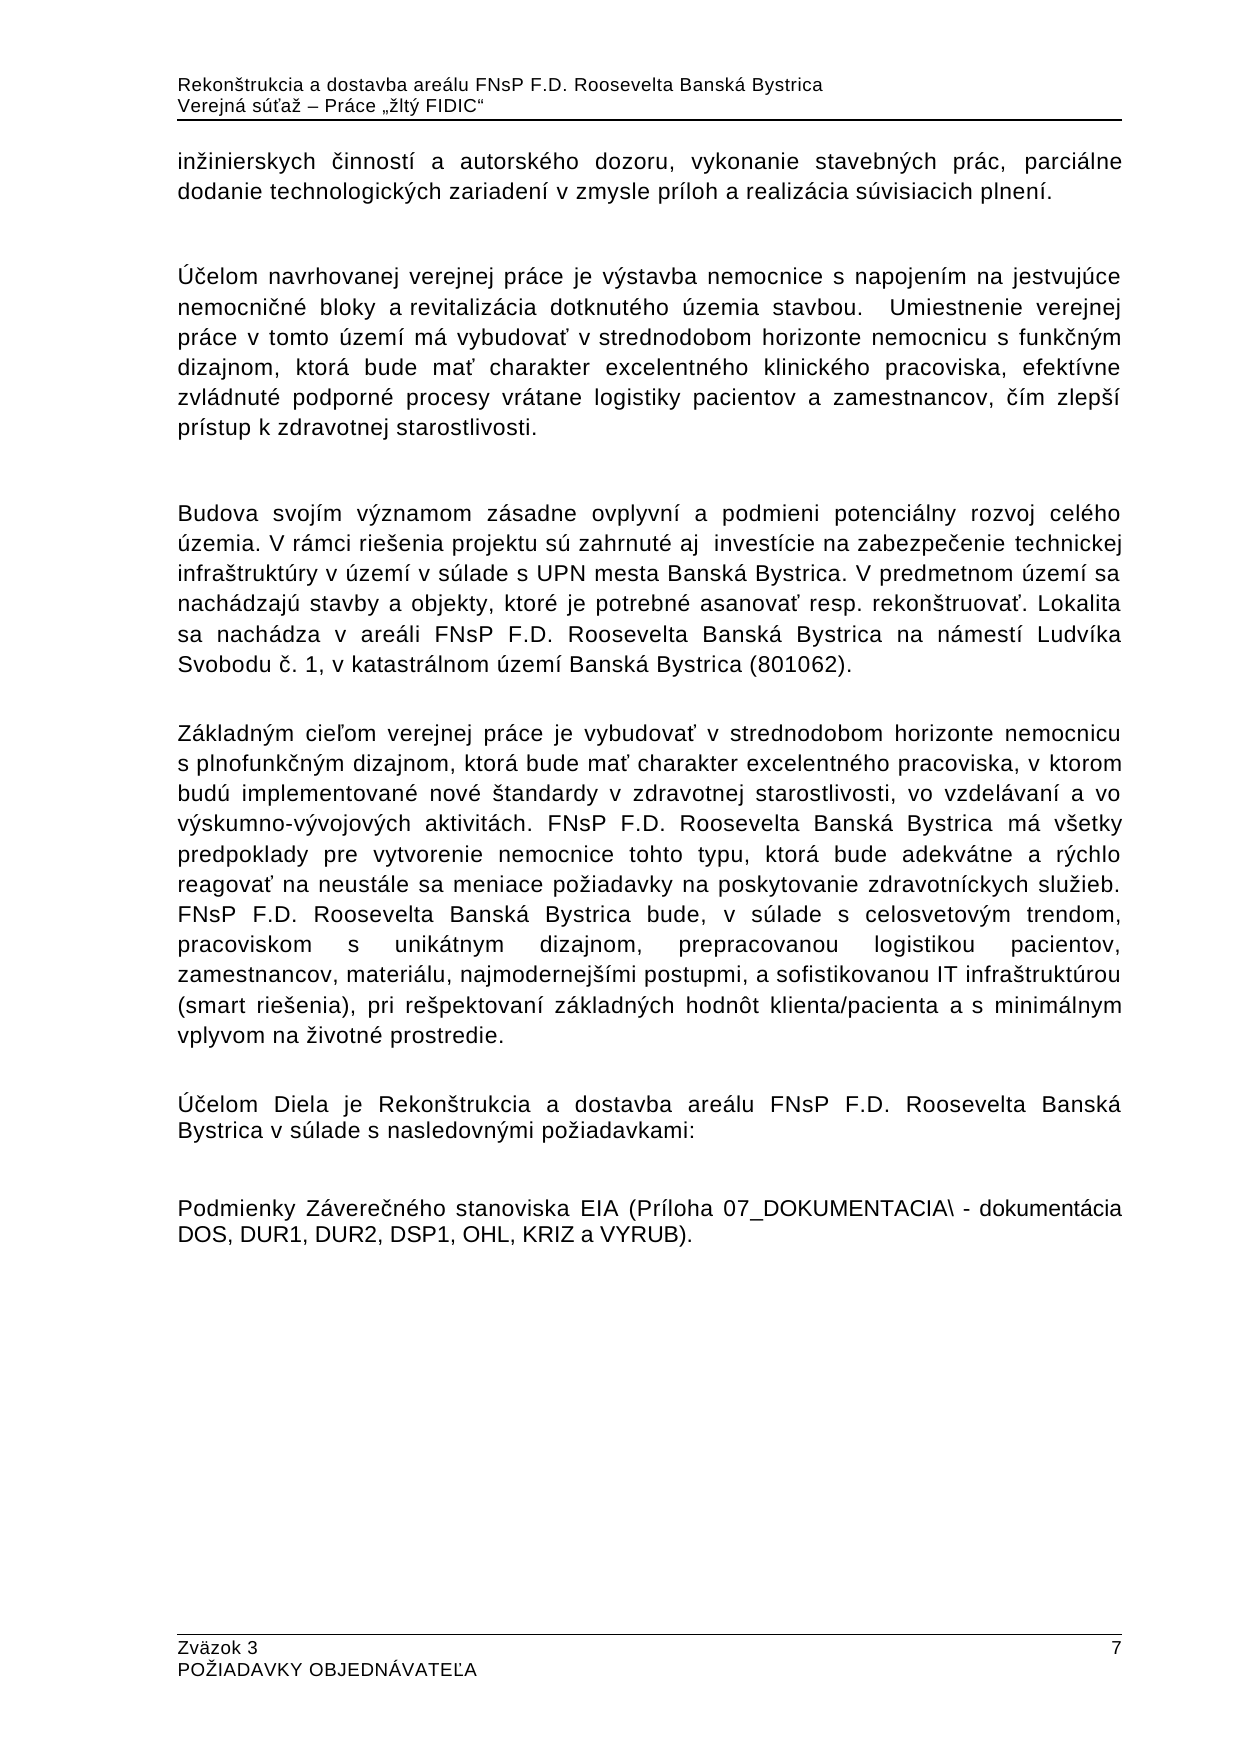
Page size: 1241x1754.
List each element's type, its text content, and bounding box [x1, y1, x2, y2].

text Účelom navrhovanej verejnej práce je výstavba nemocnice s napojením na jestvujúce nemocničné bloky a revitalizácia dotknutého územia stavbou. Umiestnenie verejnej práce v tomto území má vybudovať v strednodobom horizonte nemocnicu s funkčným dizajnom, ktorá bude mať charakter excelentného klinického pracoviska, efektívne zvládnuté podporné procesy vrátane logistiky pacientov a zamestnancov, čím zlepší prístup k zdravotnej starostlivosti. [177, 263, 1122, 441]
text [177, 148, 1122, 204]
text Základným cieľom verejnej práce je vybudovať v strednodobom horizonte nemocnicu s plnofunkčným dizajnom, ktorá bude mať charakter excelentného pracoviska, v ktorom budú implementované nové štandardy v zdravotnej starostlivosti, vo vzdelávaní a vo výskumno-vývojových aktivitách. FNsP F.D. Roosevelta Banská Bystrica má všetky predpoklady pre vytvorenie nemocnice tohto typu, ktorá bude adekvátne a rýchlo reagovať na neustále sa meniace požiadavky na poskytovanie zdravotníckych služieb. FNsP F.D. Roosevelta Banská Bystrica bude, v súlade s celosvetovým trendom, pracoviskom s unikátnym dizajnom, prepracovanou logistikou pacientov, zamestnancov, materiálu, najmodernejšími postupmi, a sofistikovanou IT infraštruktúrou (smart riešenia), pri rešpektovaní základných hodnôt klienta/pacienta a s minimálnym vplyvom na životné prostredie. [177, 720, 1122, 1048]
text Podmienky Záverečného stanoviska EIA (Príloha 07_DOKUMENTACIA\ - dokumentácia DOS, DUR1, DUR2, DSP1, OHL, KRIZ a VYRUB). [177, 1195, 1122, 1248]
text Budova svojím významom zásadne ovplyvní a podmieni potenciálny rozvoj celého územia. V rámci riešenia projektu sú zahrnuté aj investície na zabezpečenie technickej infraštruktúry v území v súlade s UPN mesta Banská Bystrica. V predmetnom území sa nachádzajú stavby a objekty, ktoré je potrebné asanovať resp. rekonštruovať. Lokalita sa nachádza v areáli FNsP F.D. Roosevelta Banská Bystrica na námestí Ludvíka Svobodu č. 1, v katastrálnom území Banská Bystrica (801062). [177, 500, 1122, 677]
text Účelom Diela je Rekonštrukcia a dostavba areálu FNsP F.D. Roosevelta Banská Bystrica v súlade s nasledovnými požiadavkami: [177, 1091, 1122, 1144]
